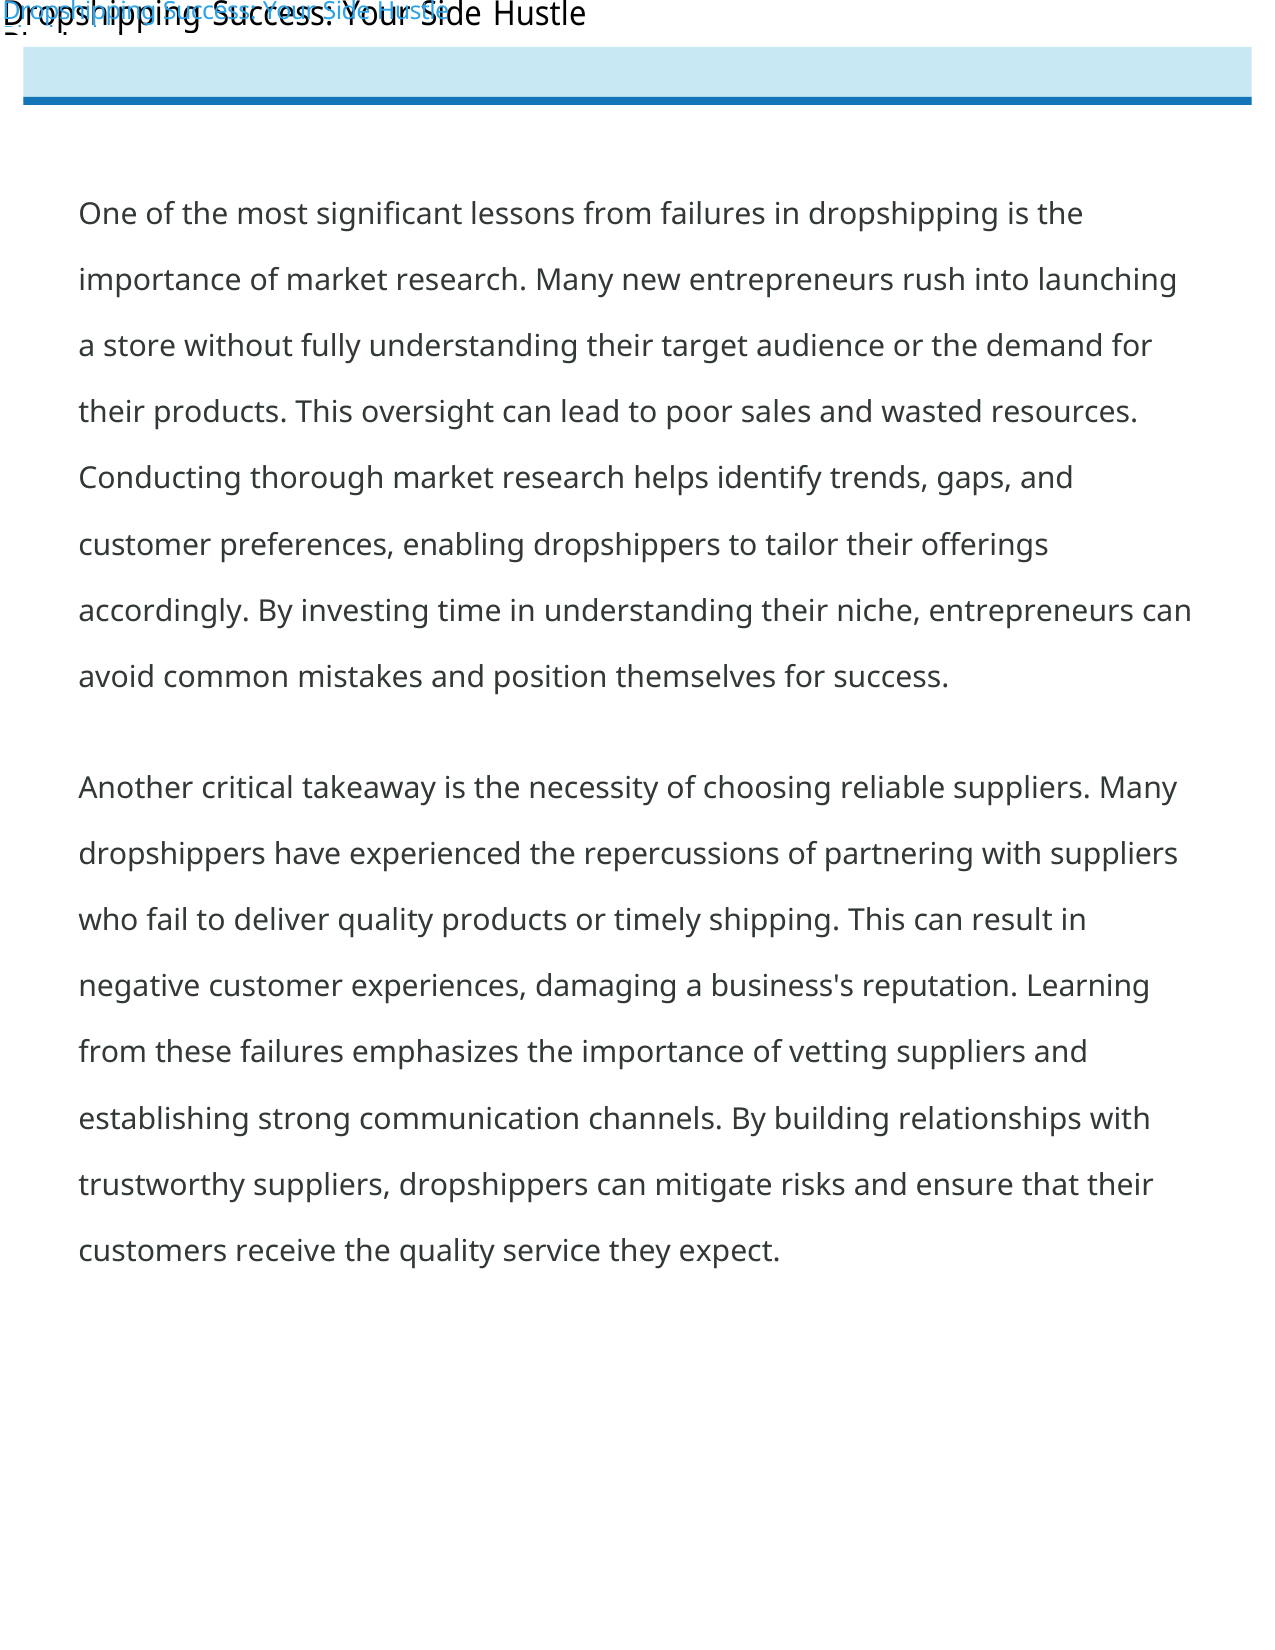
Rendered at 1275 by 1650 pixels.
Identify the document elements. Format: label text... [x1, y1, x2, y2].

text Another critical takeaway is the necessity of choosing reliable suppliers. Many dropshippers have experienced the repercussions of partnering with suppliers who fail to deliver quality products or timely shipping. This can result in negative customer experiences, damaging a business's reputation. Learning from these failures emphasizes the importance of vetting suppliers and establishing strong communication channels. By building relationships with trustworthy suppliers, dropshippers can mitigate risks and ensure that their customers receive the quality service they expect. [78, 766, 1198, 1270]
text One of the most significant lessons from failures in dropshipping is the importance of market research. Many new entrepreneurs rush into launching a store without fully understanding their target audience or the demand for their products. This oversight can lead to poor sales and wasted resources. Conducting thorough market research helps identify trends, gaps, and customer preferences, enabling dropshippers to tailor their offerings accordingly. By investing time in understanding their niche, entrepreneurs can avoid common mistakes and position themselves for success. [78, 192, 1194, 696]
